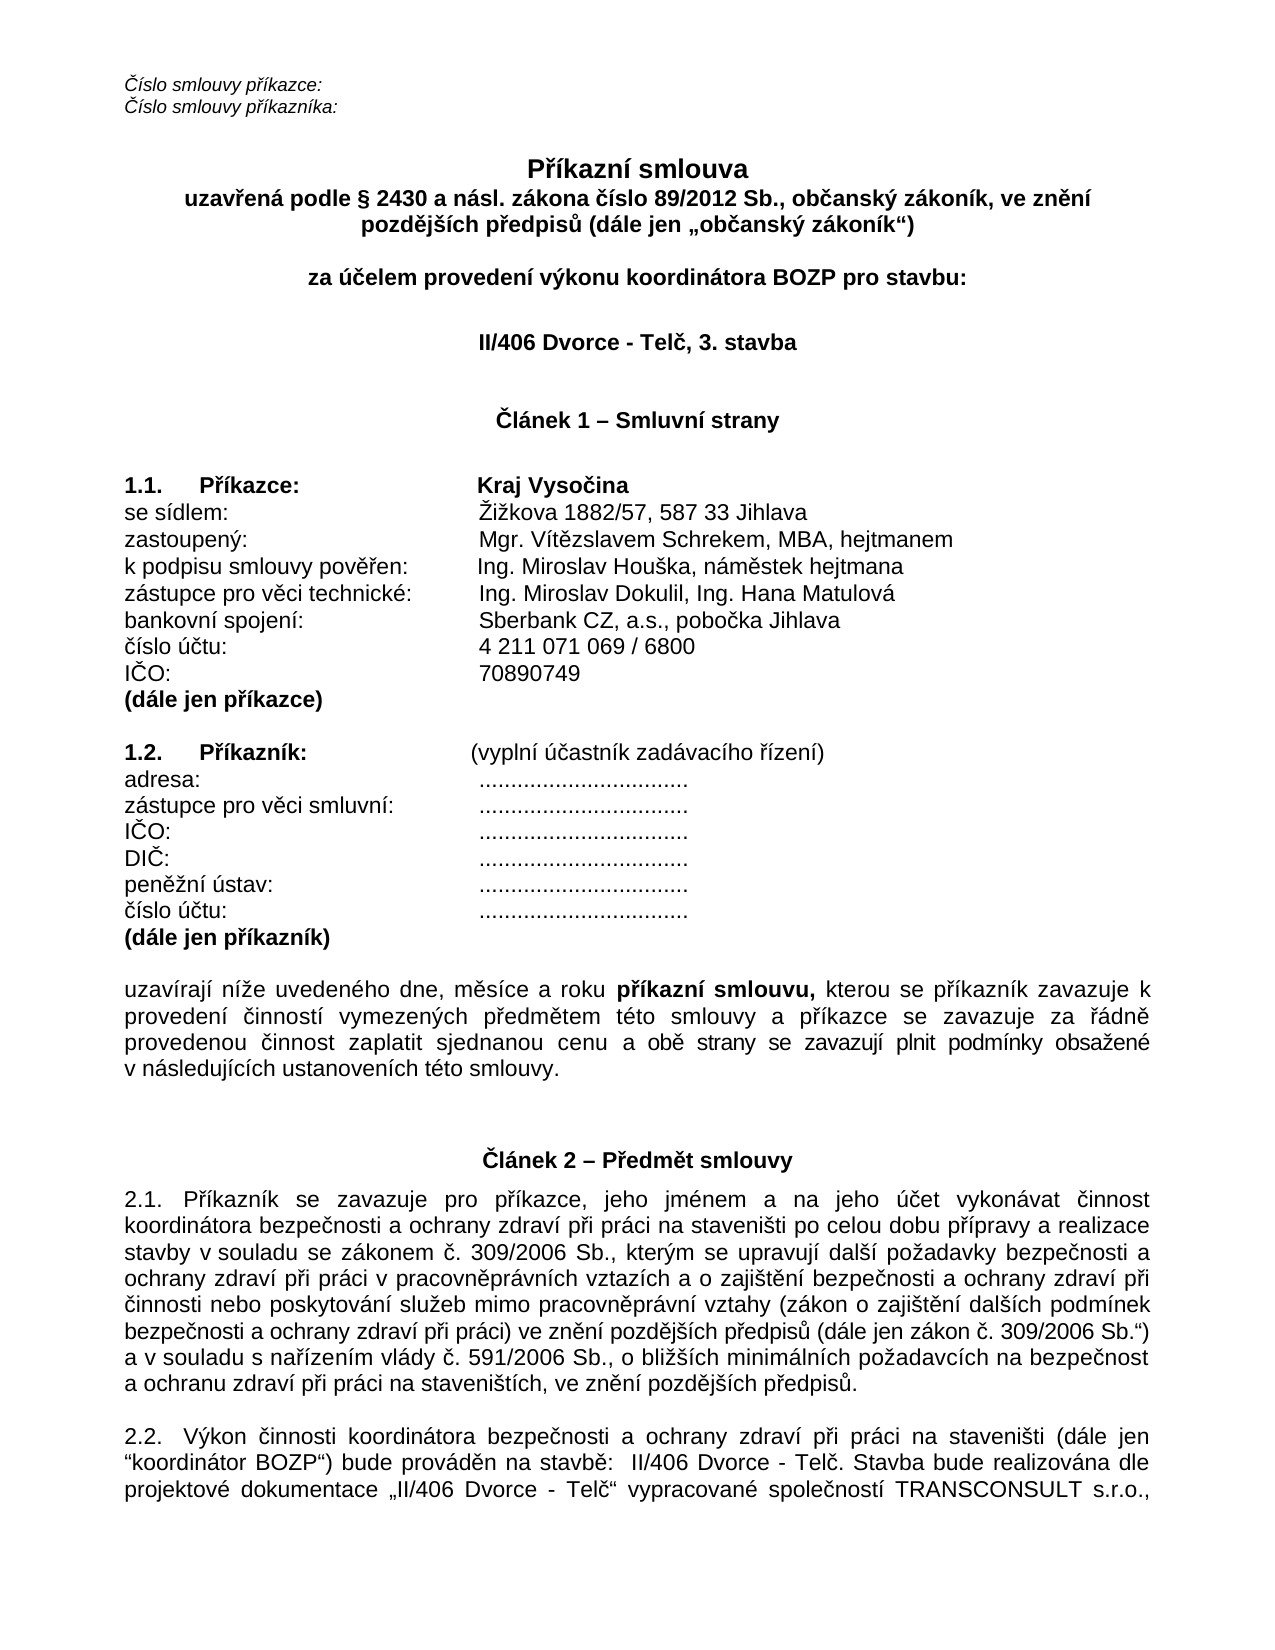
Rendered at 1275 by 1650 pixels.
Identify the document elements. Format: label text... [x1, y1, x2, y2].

text II/406 Dvorce - Telč, 3. stavba [124, 329, 1151, 355]
text (dále jen příkazce) [124, 686, 1151, 713]
text IČO: 70890749 [124, 659, 1151, 686]
text uzavírají níže uvedeného dne, měsíce a roku příkazní smlouvu, kterou se příkazník zavazuje k provedení činností vymezených předmětem této smlouvy a příkazce se zavazuje za řádně provedenou činnost zaplatit sjednanou cenu a obě strany se zavazují plnit podmínky obsažené v následujících ustanoveních této smlouvy. [124, 976, 1151, 1082]
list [124, 1423, 1151, 1502]
list Příkazník: (vyplní účastník zadávacího řízení) [124, 739, 1151, 766]
text zástupce pro věci technické: Ing. Miroslav Dokulil, Ing. Hana Matulová [124, 579, 1151, 607]
text IČO: ................................. [124, 818, 1151, 844]
text číslo účtu: 4 211 071 069 / 6800 [124, 633, 1151, 659]
text uzavřená podle § 2430 a násl. zákona číslo 89/2012 Sb., občanský zákoník, ve znění pozdějších předpisů (dále jen „občanský zákoník“) [124, 185, 1151, 237]
text zástupce pro věci smluvní: ................................. [124, 792, 1151, 818]
subtitle číslo účtu: ................................. [124, 897, 1151, 924]
text k podpisu smlouvy pověřen: Ing. Miroslav Houška, náměstek hejtmana [124, 553, 1151, 579]
text adresa: ................................. [124, 766, 1151, 792]
text za účelem provedení výkonu koordinátora BOZP pro stavbu: [124, 264, 1151, 290]
text se sídlem: Žižkova 1882/57, 587 33 Jihlava [124, 499, 1151, 526]
list Příkazce: Kraj Vysočina [124, 472, 1151, 499]
text zastoupený: Mgr. Vítězslavem Schrekem, MBA, hejtmanem [124, 526, 1151, 553]
text Článek 2 – Předmět smlouvy [124, 1147, 1151, 1173]
text DIČ: ................................. [124, 844, 1151, 871]
subtitle Příkazní smlouva [124, 153, 1151, 185]
text Článek 1 – Smluvní strany [124, 407, 1151, 433]
text bankovní spojení: Sberbank CZ, a.s., pobočka Jihlava [124, 607, 1151, 633]
list Příkazník se zavazuje pro příkazce, jeho jménem a na jeho účet vykonávat činnost koordinátora bezpečnosti a ochrany zdraví při práci na staveništi po celou dobu přípravy a realizace stavby v souladu se zákonem č. 309/2006 Sb., kterým se upravují další požadavky bezpečnosti a ochrany zdraví při práci v pracovněprávních vztazích a o zajištění bezpečnosti a ochrany zdraví při činnosti nebo poskytování služeb mimo pracovněprávní vztahy (zákon o zajištění dalších podmínek bezpečnosti a ochrany zdraví při práci) ve znění pozdějších předpisů (dále jen zákon č. 309/2006 Sb.“) a v souladu s nařízením vlády č. 591/2006 Sb., o bližších minimálních požadavcích na bezpečnost a ochranu zdraví při práci na staveništích, ve znění pozdějších předpisů. [124, 1186, 1151, 1397]
text (dále jen příkazník) [124, 924, 1151, 950]
subtitle peněžní ústav: ................................. [124, 871, 1151, 897]
